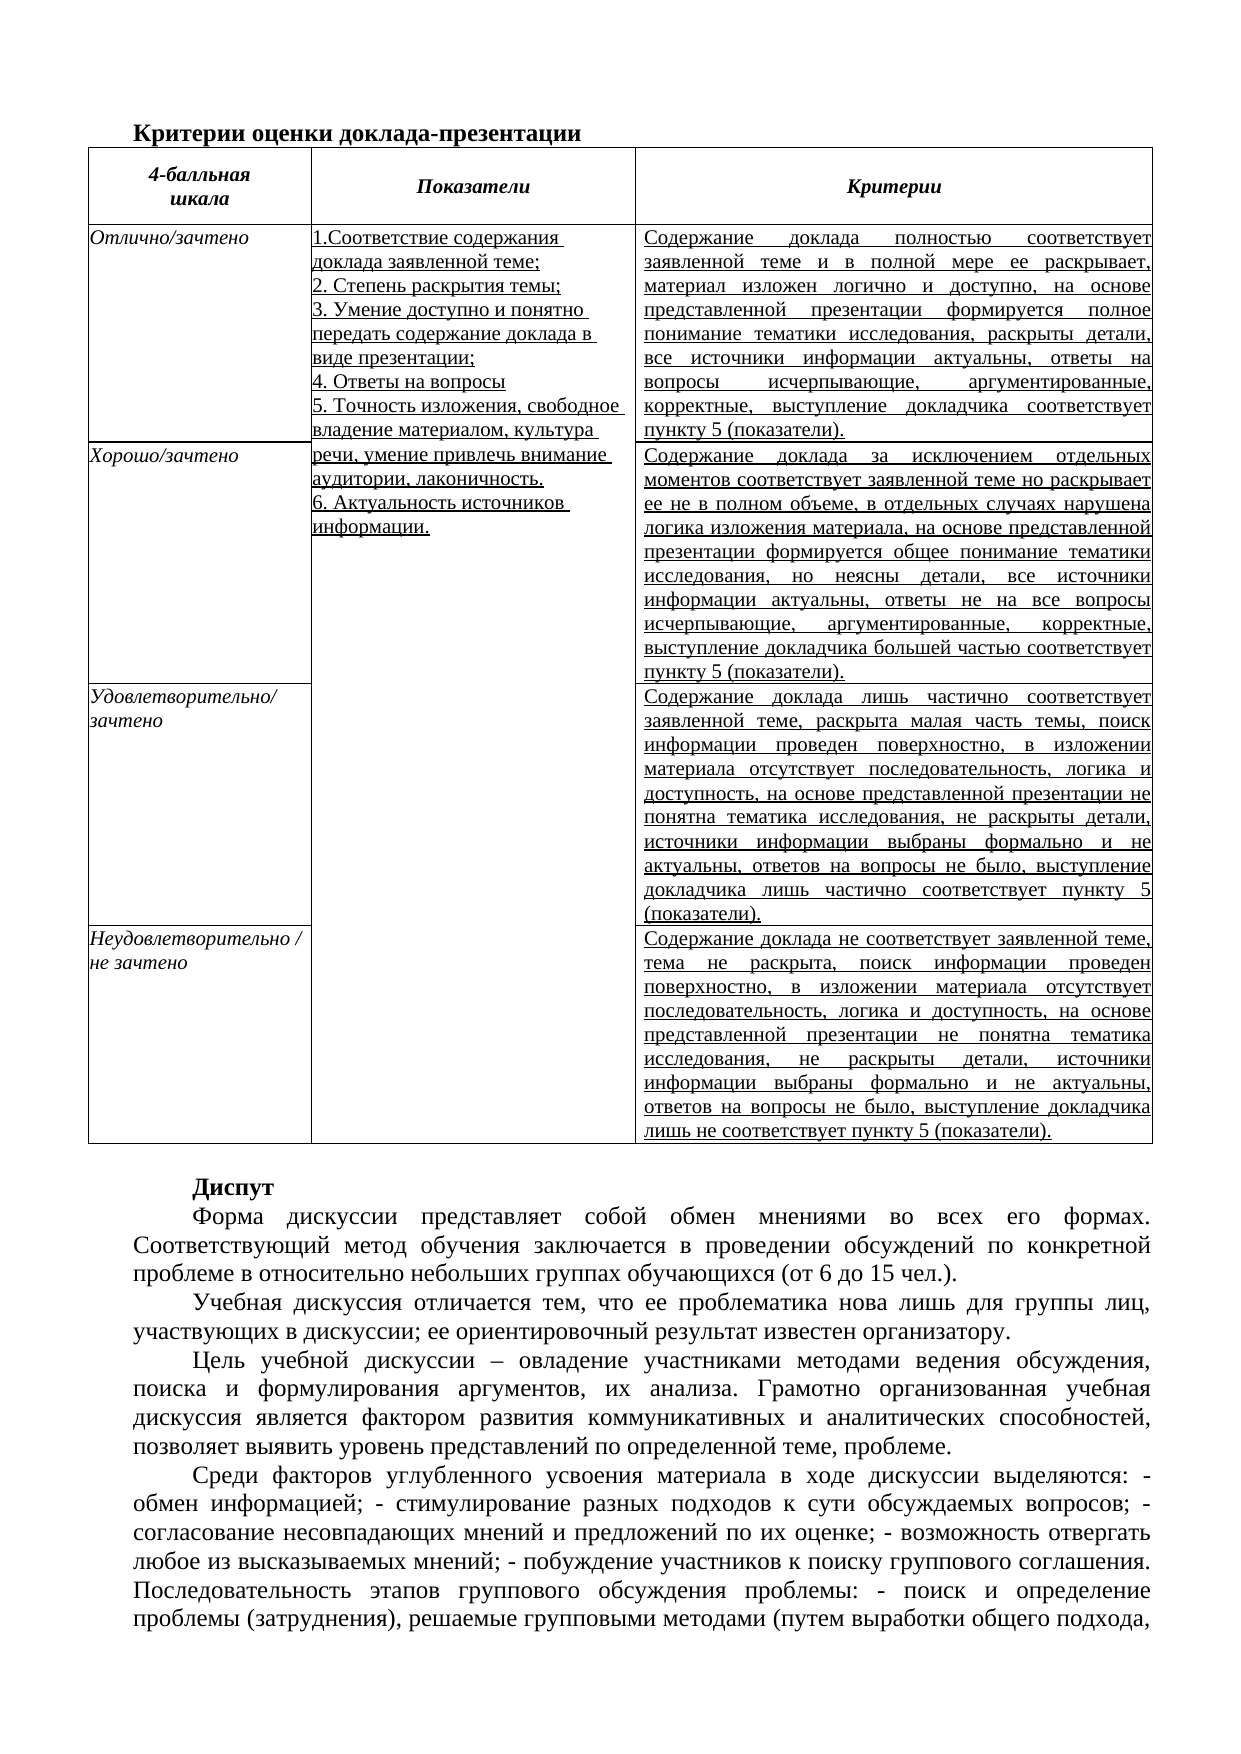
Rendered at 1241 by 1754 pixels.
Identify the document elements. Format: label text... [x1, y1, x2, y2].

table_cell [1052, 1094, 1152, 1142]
table_cell Неудовлетворительно /не зачтено [89, 926, 311, 1142]
table_cell Хорошо/зачтено [89, 443, 311, 683]
table_header 4-балльная шкала [89, 148, 311, 224]
table_cell Отлично/зачтено [89, 225, 311, 441]
table_cell Содержание доклада полностью соответствует заявленной теме и в полной мере ее раскрывает, материал изложен логично и доступно, на основе представленной презентации формируется полное понимание тематики исследования, раскрыты детали, все источники информации актуальны, ответы на вопросы исчерпывающие, аргументированные, корректные, выступление докладчика соответствует пункту 5 (показатели). [636, 225, 1152, 441]
table_cell Содержание доклада лишь частично соответствует заявленной теме, раскрыта малая часть темы, поиск информации проведен поверхностно, в изложении материала отсутствует последовательность, логика и доступность, на основе представленной презентации не понятна тематика исследования, не раскрыты детали, источники информации выбраны формально и не актуальны, ответов на вопросы не было, выступление докладчика лишь частично соответствует пункту 5 (показатели). [636, 684, 1152, 925]
table_cell Удовлетворительно/ зачтено [89, 684, 311, 925]
text Критерии оценки доклада-презентации [133, 118, 1152, 147]
text Цель учебной дискуссии – овладение участниками методами ведения обсуждения, поиска и формулирования аргументов, их анализа. Грамотно организованная учебная дискуссия является фактором развития коммуникативных и аналитических способностей, позволяет выявить уровень представлений по определенной теме, проблеме. [133, 1345, 1152, 1460]
table_header Показатели [312, 148, 635, 224]
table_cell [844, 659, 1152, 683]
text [133, 1460, 1152, 1632]
table_cell 1.Соответствие содержания доклада заявленной теме; 2. Степень раскрытия темы; 3. Умение доступно и понятно передать содержание доклада в виде презентации; 4. Ответы на вопросы 5. Точность изложения, свободное владение материалом, культура речи, умение привлечь внимание аудитории, лаконичность. 6. Актуальность источников информации. [312, 225, 635, 1142]
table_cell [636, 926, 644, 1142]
table_header Критерии [636, 148, 1152, 224]
text Форма дискуссии представляет собой обмен мнениями во всех его формах. Соответствующий метод обучения заключается в проведении обсуждений по конкретной проблеме в относительно небольших группах обучающихся (от 6 до 15 чел.). [133, 1201, 1152, 1287]
text Учебная дискуссия отличается тем, что ее проблематика нова лишь для группы лиц, участвующих в дискуссии; ее ориентировочный результат известен организатору. [133, 1287, 1152, 1345]
text Диспут [133, 1172, 1152, 1201]
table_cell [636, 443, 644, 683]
